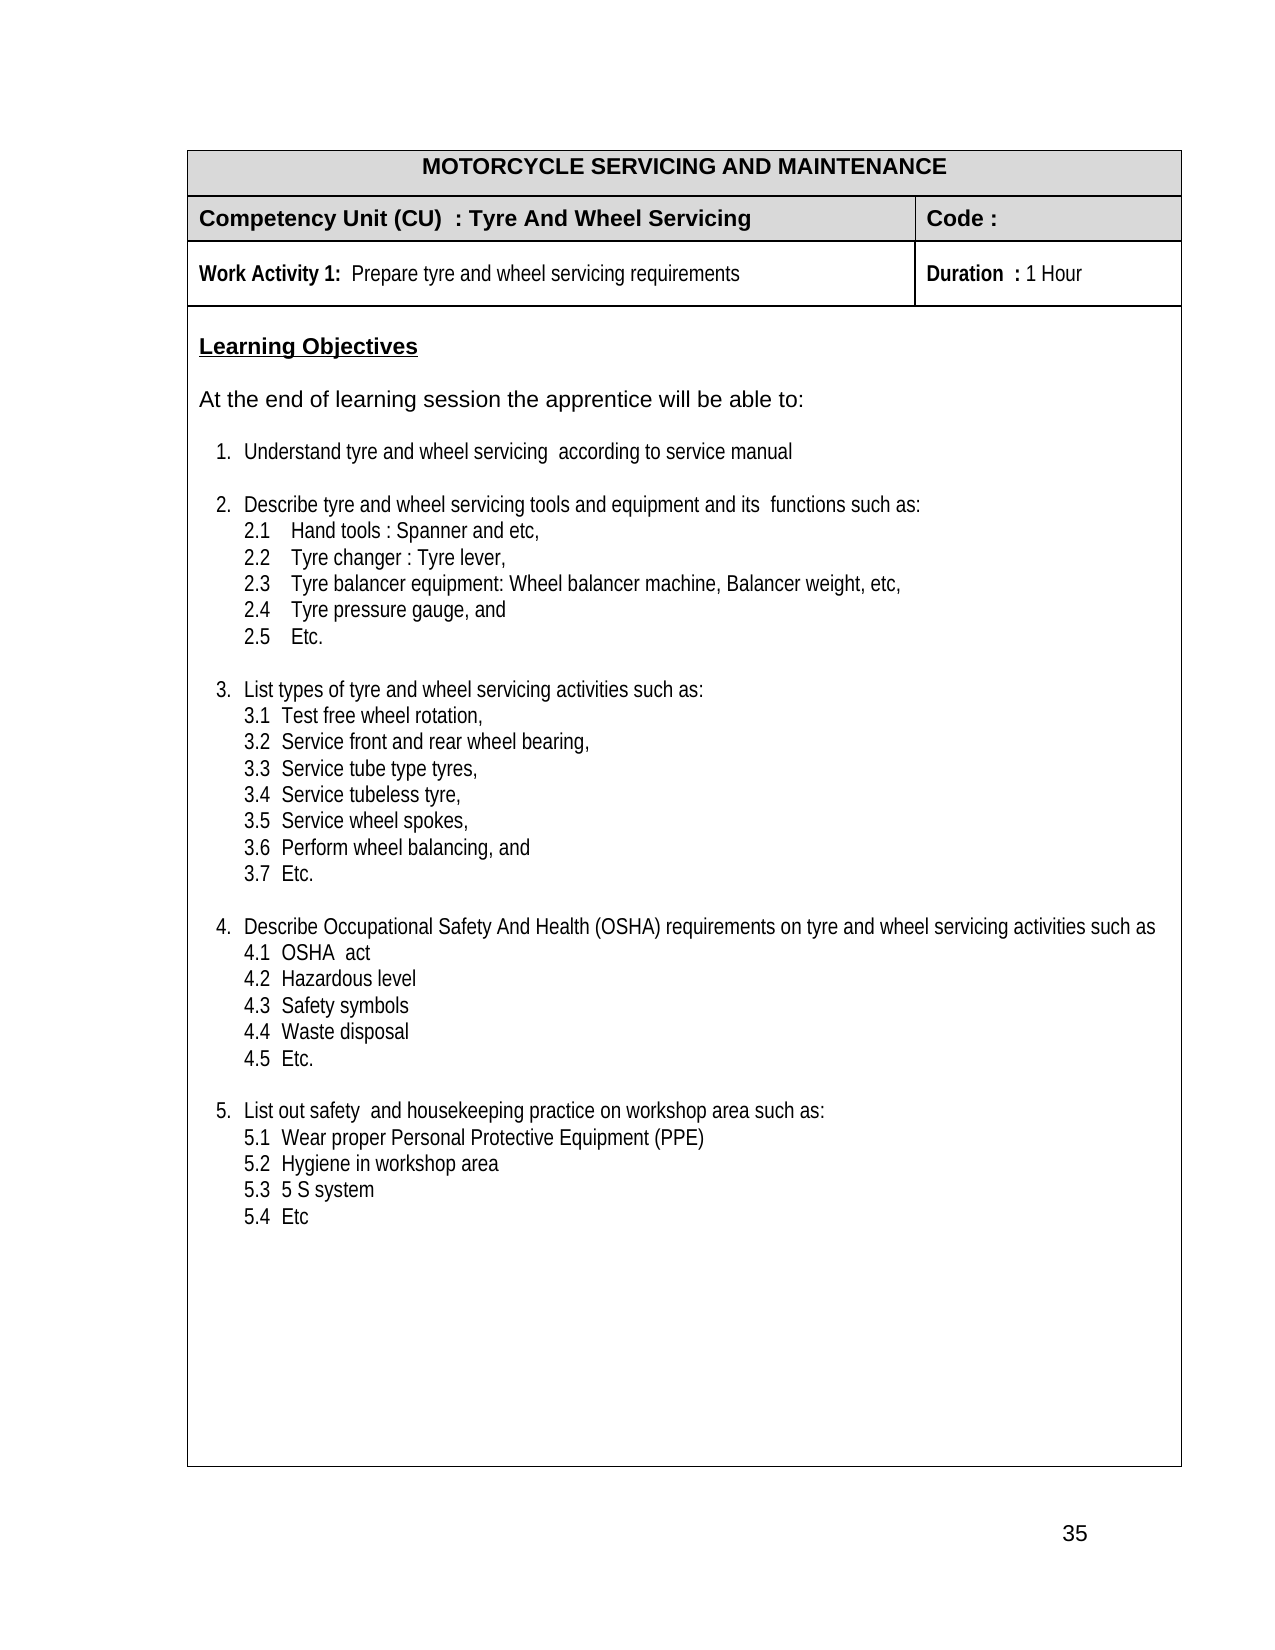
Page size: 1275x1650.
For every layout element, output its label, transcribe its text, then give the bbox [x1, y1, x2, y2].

table_header MOTORCYCLE SERVICING AND MAINTENANCE [188, 151, 1181, 195]
table_cell Work Activity 1: Prepare tyre and wheel servicing requirements [188, 242, 914, 305]
table_cell Code : [916, 197, 1181, 240]
table_cell Competency Unit (CU) : Tyre And Wheel Servicing [188, 197, 915, 240]
table_cell Duration : 1 Hour [916, 242, 1181, 305]
table_cell Learning Objectives At the end of learning session the apprentice will be able to: Understand tyre and wheel servicing according to service manual Describe tyre and wheel servicing tools and equipment and its functions such as: Hand tools : Spanner and etc, Tyre changer : Tyre lever, Tyre balancer equipment: Wheel balancer machine, Balancer weight, etc, Tyre pressure gauge, and Etc. List types of tyre and wheel servicing activities such as: Test free wheel rotation, Service front and rear wheel bearing, Service tube type tyres, Service tubeless tyre, Service wheel spokes, Perform wheel balancing, and Etc. Describe Occupational Safety And Health (OSHA) requirements on tyre and wheel servicing activities such as OSHA act Hazardous level Safety symbols Waste disposal Etc. List out safety and housekeeping practice on workshop area such as: Wear proper Personal Protective Equipment (PPE) Hygiene in workshop area 5 S system Etc [188, 307, 1181, 1466]
